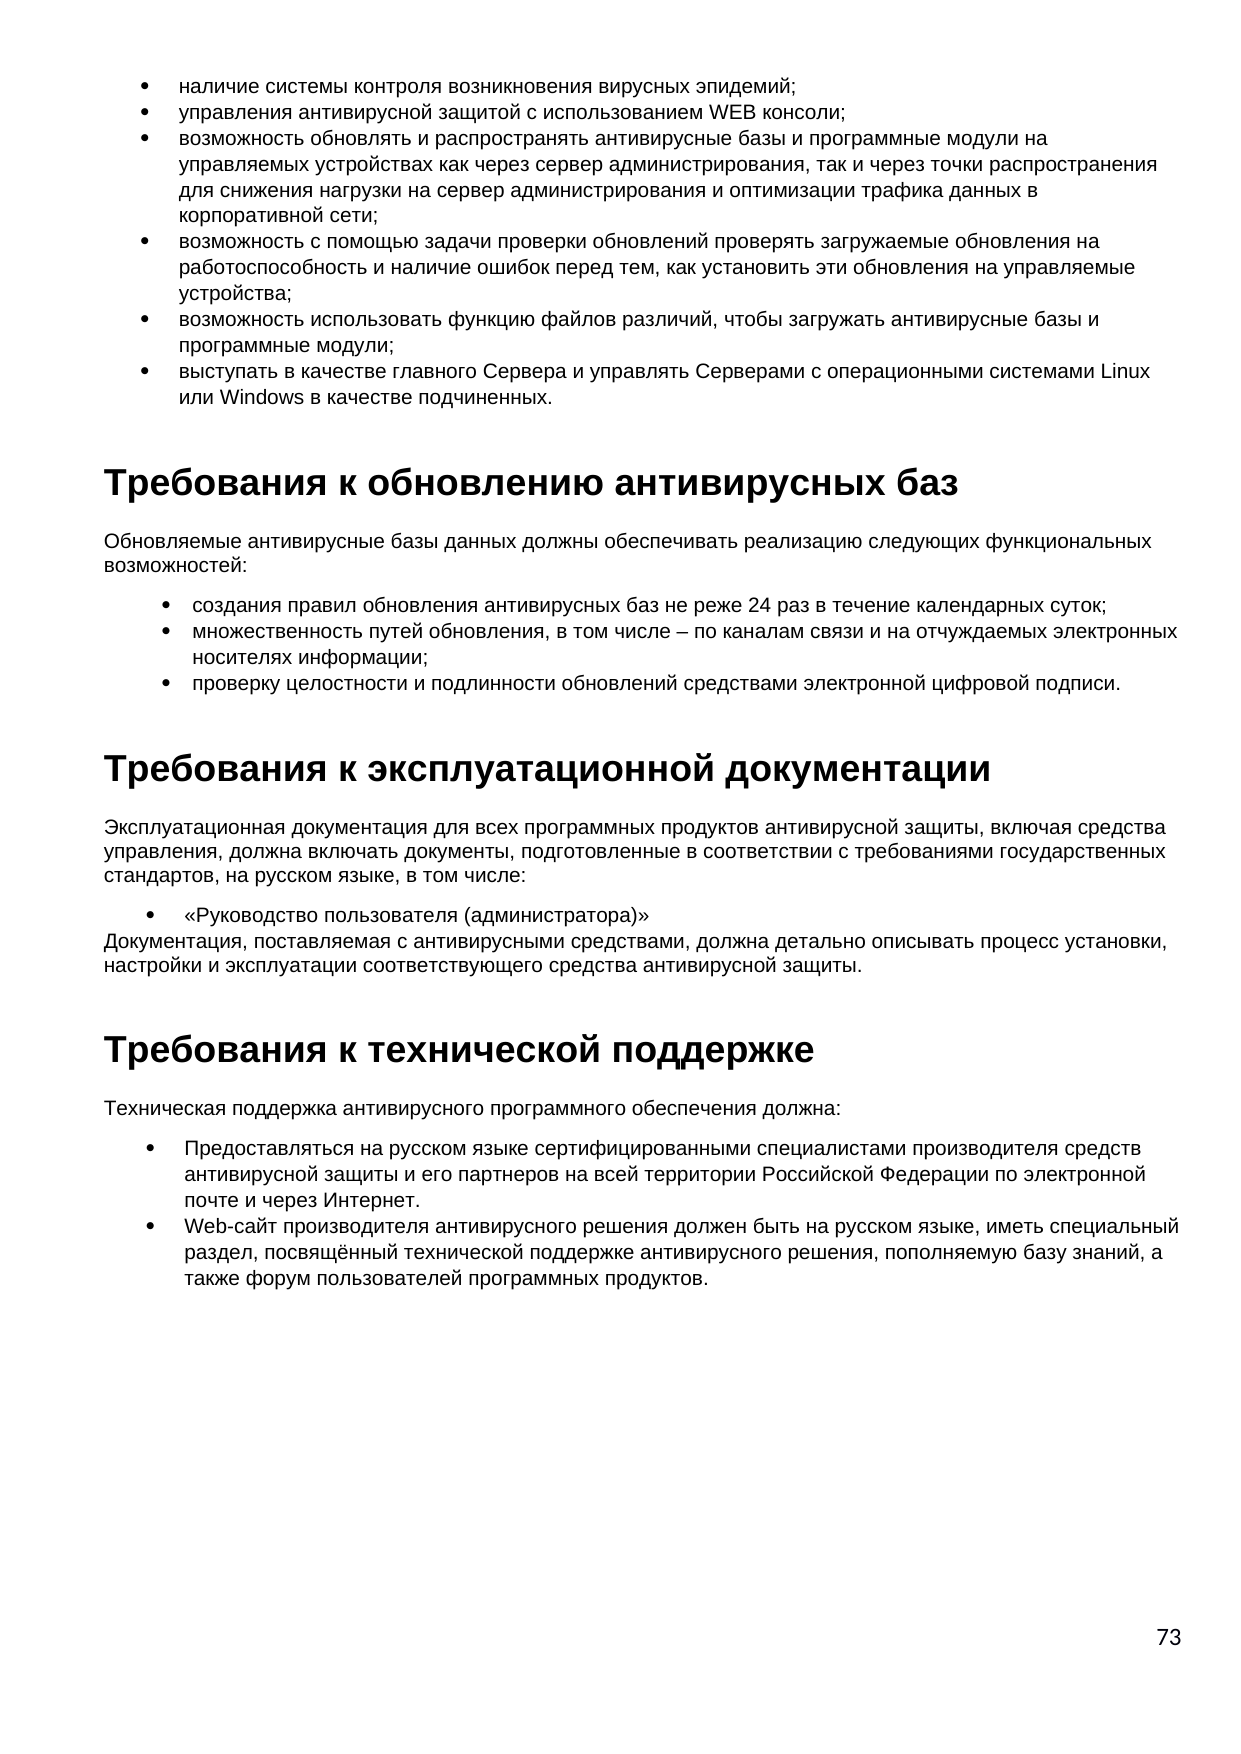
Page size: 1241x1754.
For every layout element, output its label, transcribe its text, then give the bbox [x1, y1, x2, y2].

text Требования к обновлению антивирусных баз [103, 460, 1181, 503]
text Требования к эксплуатационной документации [103, 747, 1181, 790]
list выступать в качестве главного Сервера и управлять Серверами с операционными системами Linux или Windows в качестве подчиненных. [141, 358, 1181, 408]
text Требования к технической поддержке [103, 1027, 1181, 1070]
list «Руководство пользователя (администратора)» [147, 903, 1181, 927]
text Эксплуатационная документация для всех программных продуктов антивирусной защиты, включая средства управления, должна включать документы, подготовленные в соответствии с требованиями государственных стандартов, на русском языке, в том числе: [103, 815, 1181, 887]
list наличие системы контроля возникновения вирусных эпидемий; [141, 74, 1181, 98]
text Документация, поставляемая с антивирусными средствами, должна детально описывать процесс установки, настройки и эксплуатации соответствующего средства антивирусной защиты. [103, 929, 1181, 977]
text Обновляемые антивирусные базы данных должны обеспечивать реализацию следующих функциональных возможностей: [103, 528, 1181, 576]
list Web-сайт производителя антивирусного решения должен быть на русском языке, иметь специальный раздел, посвящённый технической поддержке антивирусного решения, пополняемую базу знаний, а также форум пользователей программных продуктов. [147, 1213, 1181, 1289]
list возможность обновлять и распространять антивирусные базы и программные модули на управляемых устройствах как через сервер администрирования, так и через точки распространения для снижения нагрузки на сервер администрирования и оптимизации трафика данных в корпоративной сети; [141, 126, 1181, 227]
list возможность с помощью задачи проверки обновлений проверять загружаемые обновления на работоспособность и наличие ошибок перед тем, как установить эти обновления на управляемые устройства; [141, 229, 1181, 305]
list проверку целостности и подлинности обновлений средствами электронной цифровой подписи. [162, 671, 1181, 695]
list возможность использовать функцию файлов различий, чтобы загружать антивирусные базы и программные модули; [141, 307, 1181, 357]
list множественность путей обновления, в том числе – по каналам связи и на отчуждаемых электронных носителях информации; [162, 619, 1181, 669]
list создания правил обновления антивирусных баз не реже 24 раз в течение календарных суток; [162, 593, 1181, 617]
text Техническая поддержка антивирусного программного обеспечения должна: [103, 1095, 1181, 1119]
list управления антивирусной защитой с использованием WEB консоли; [141, 100, 1181, 124]
list Предоставляться на русском языке сертифицированными специалистами производителя средств антивирусной защиты и его партнеров на всей территории Российской Федерации по электронной почте и через Интернет. [147, 1136, 1181, 1212]
